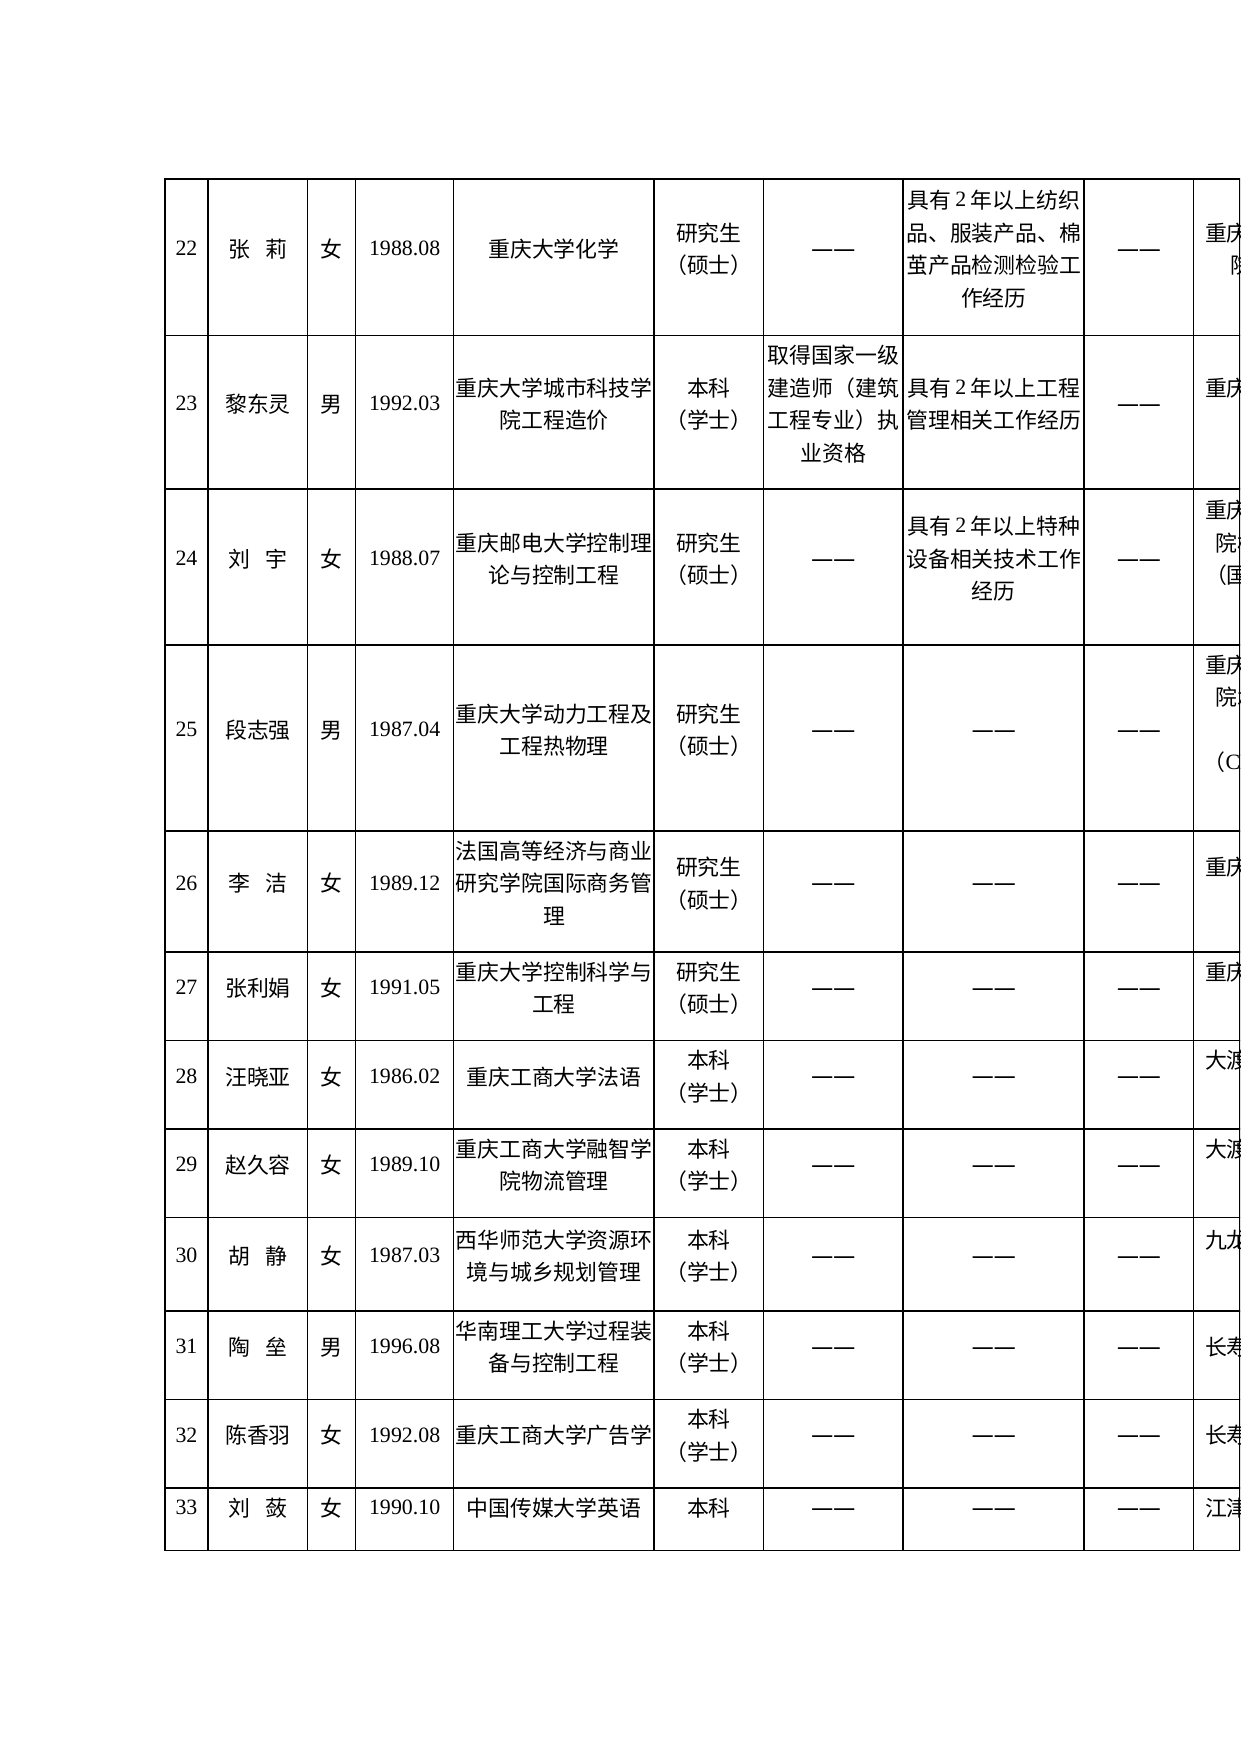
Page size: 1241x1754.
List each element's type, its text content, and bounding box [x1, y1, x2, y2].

table_cell 黎东灵 [209, 336, 307, 488]
table_cell 1990.10 [356, 1489, 453, 1550]
table_cell 陶 垒 [209, 1312, 307, 1399]
table_cell —— [904, 1130, 1083, 1217]
table_cell 具有2年以上特种设备相关技术工作经历 [904, 490, 1083, 644]
table_cell 本科 （学士） [655, 1041, 763, 1128]
table_cell 张利娟 [209, 953, 307, 1040]
table_cell 1988.08 [356, 180, 453, 334]
table_cell —— [1085, 953, 1193, 1040]
table_cell 女 [308, 832, 355, 951]
table_cell —— [764, 1400, 902, 1487]
table_cell —— [904, 1489, 1083, 1550]
table_cell 本科 （学士） [655, 1312, 763, 1399]
table_cell 女 [308, 1130, 355, 1217]
table_cell 具有2年以上工程管理相关工作经历 [904, 336, 1083, 488]
table_cell 1996.08 [356, 1312, 453, 1399]
table_cell 32 [166, 1400, 207, 1487]
table_cell 江津区消委会综合管理岗 [1194, 1489, 1239, 1550]
table_cell 中国传媒大学英语（国际新闻方向） [454, 1489, 653, 1550]
table_cell 重庆市质量安全考试中心信息技术 [1194, 953, 1239, 1040]
table_cell 重庆大学动力工程及工程热物理 [454, 646, 653, 830]
table_cell —— [764, 1130, 902, 1217]
table_cell —— [764, 1312, 902, 1399]
table_cell —— [904, 953, 1083, 1040]
table_cell 重庆市质量和标准化研究院标准化研究 [1194, 832, 1239, 951]
table_cell 本科 （学士） [655, 1489, 763, 1550]
table_cell —— [1085, 1400, 1193, 1487]
table_cell 大渡口区消委会综合管理岗 [1194, 1041, 1239, 1128]
table_cell 女 [308, 1218, 355, 1310]
table_cell 本科 （学士） [655, 1130, 763, 1217]
table_cell 华南理工大学过程装备与控制工程 [454, 1312, 653, 1399]
table_cell 长寿区消委会综合管理岗 [1194, 1312, 1239, 1399]
table_cell 22 [166, 180, 207, 334]
table_cell 1989.10 [356, 1130, 453, 1217]
table_cell 重庆大学化学 [454, 180, 653, 334]
table_cell 1991.05 [356, 953, 453, 1040]
table_cell 24 [166, 490, 207, 644]
table_cell 女 [308, 1041, 355, 1128]
table_cell 研究生 （硕士） [655, 953, 763, 1040]
table_cell 女 [308, 1400, 355, 1487]
table_cell 女 [308, 953, 355, 1040]
table_cell 27 [166, 953, 207, 1040]
table_cell 段志强 [209, 646, 307, 830]
table_cell —— [764, 180, 902, 334]
table_cell —— [1085, 1130, 1193, 1217]
table_cell 26 [166, 832, 207, 951]
table_cell 李 洁 [209, 832, 307, 951]
table_cell 研究生 （硕士） [655, 832, 763, 951]
table_cell 本科 （学士） [655, 1218, 763, 1310]
table_cell 1987.04 [356, 646, 453, 830]
table_cell —— [764, 490, 902, 644]
table_cell 重庆工商大学融智学院物流管理 [454, 1130, 653, 1217]
table_cell —— [764, 1218, 902, 1310]
table_cell 重庆市特种设备检测研究院承压类特种设备检测（国家压缩天然气（CNG）气瓶质量监督检验中心） [1194, 646, 1239, 830]
table_cell 重庆市计量质量检测研究院纺织检测与研究2 [1194, 180, 1239, 334]
table_cell —— [904, 1400, 1083, 1487]
table_cell 女 [308, 1489, 355, 1550]
table_cell —— [1085, 832, 1193, 951]
table_cell 陈香羽 [209, 1400, 307, 1487]
table_cell 重庆市计量质量检测研究院工程管理 [1194, 336, 1239, 488]
table_cell —— [1085, 336, 1193, 488]
table_cell 刘 蔹 [209, 1489, 307, 1550]
table_cell 本科 （学士） [655, 336, 763, 488]
table_cell 重庆工商大学广告学 [454, 1400, 653, 1487]
table_cell 张 莉 [209, 180, 307, 334]
table_cell 1986.02 [356, 1041, 453, 1128]
table_cell 研究生 （硕士） [655, 490, 763, 644]
table_cell 重庆工商大学法语 [454, 1041, 653, 1128]
table_cell —— [1085, 180, 1193, 334]
table_cell —— [1085, 1312, 1193, 1399]
table_cell 33 [166, 1489, 207, 1550]
table_cell —— [904, 1041, 1083, 1128]
table_cell 28 [166, 1041, 207, 1128]
table_cell —— [1085, 490, 1193, 644]
table_cell 1987.03 [356, 1218, 453, 1310]
table_cell 法国高等经济与商业研究学院国际商务管理 [454, 832, 653, 951]
table_cell 男 [308, 336, 355, 488]
table_cell 大渡口区消委会综合管理岗 [1194, 1130, 1239, 1217]
table_cell —— [904, 1312, 1083, 1399]
table_cell 研究生 （硕士） [655, 180, 763, 334]
table_cell 女 [308, 180, 355, 334]
table_cell 重庆邮电大学控制理论与控制工程 [454, 490, 653, 644]
table_cell —— [764, 832, 902, 951]
table_cell —— [1085, 646, 1193, 830]
table_cell 女 [308, 490, 355, 644]
table_cell 男 [308, 646, 355, 830]
table_cell 1992.08 [356, 1400, 453, 1487]
table_cell 胡 静 [209, 1218, 307, 1310]
table_cell 本科 （学士） [655, 1400, 763, 1487]
table_cell —— [1085, 1489, 1193, 1550]
table_cell 重庆大学城市科技学院工程造价 [454, 336, 653, 488]
table_cell 31 [166, 1312, 207, 1399]
table_cell —— [904, 1218, 1083, 1310]
table_cell 刘 宇 [209, 490, 307, 644]
table_cell 重庆大学控制科学与工程 [454, 953, 653, 1040]
table_cell —— [1085, 1218, 1193, 1310]
table_cell 九龙坡区消委会综合管理岗 [1194, 1218, 1239, 1310]
table_cell 1992.03 [356, 336, 453, 488]
table_cell 具有2年以上纺织品、服装产品、棉茧产品检测检验工作经历 [904, 180, 1083, 334]
table_cell —— [904, 646, 1083, 830]
table_cell 汪晓亚 [209, 1041, 307, 1128]
table_cell —— [764, 646, 902, 830]
table_cell 长寿区消委会综合管理岗 [1194, 1400, 1239, 1487]
table_cell —— [764, 1489, 902, 1550]
table_cell 赵久容 [209, 1130, 307, 1217]
table_cell —— [764, 953, 902, 1040]
table_cell —— [1085, 1041, 1193, 1128]
table_cell 25 [166, 646, 207, 830]
table_cell 男 [308, 1312, 355, 1399]
table_cell 研究生 （硕士） [655, 646, 763, 830]
table_cell 取得国家一级建造师（建筑工程专业）执业资格 [764, 336, 902, 488]
table_cell 重庆市特种设备检测研究院机电类特种设备检测（国家电梯质量监督检验中心（重庆）） [1194, 490, 1239, 644]
table_cell 1989.12 [356, 832, 453, 951]
table_cell 1988.07 [356, 490, 453, 644]
table_cell 23 [166, 336, 207, 488]
table_cell —— [904, 832, 1083, 951]
table_cell 西华师范大学资源环境与城乡规划管理 [454, 1218, 653, 1310]
table_cell 29 [166, 1130, 207, 1217]
table_cell —— [764, 1041, 902, 1128]
table_cell 30 [166, 1218, 207, 1310]
